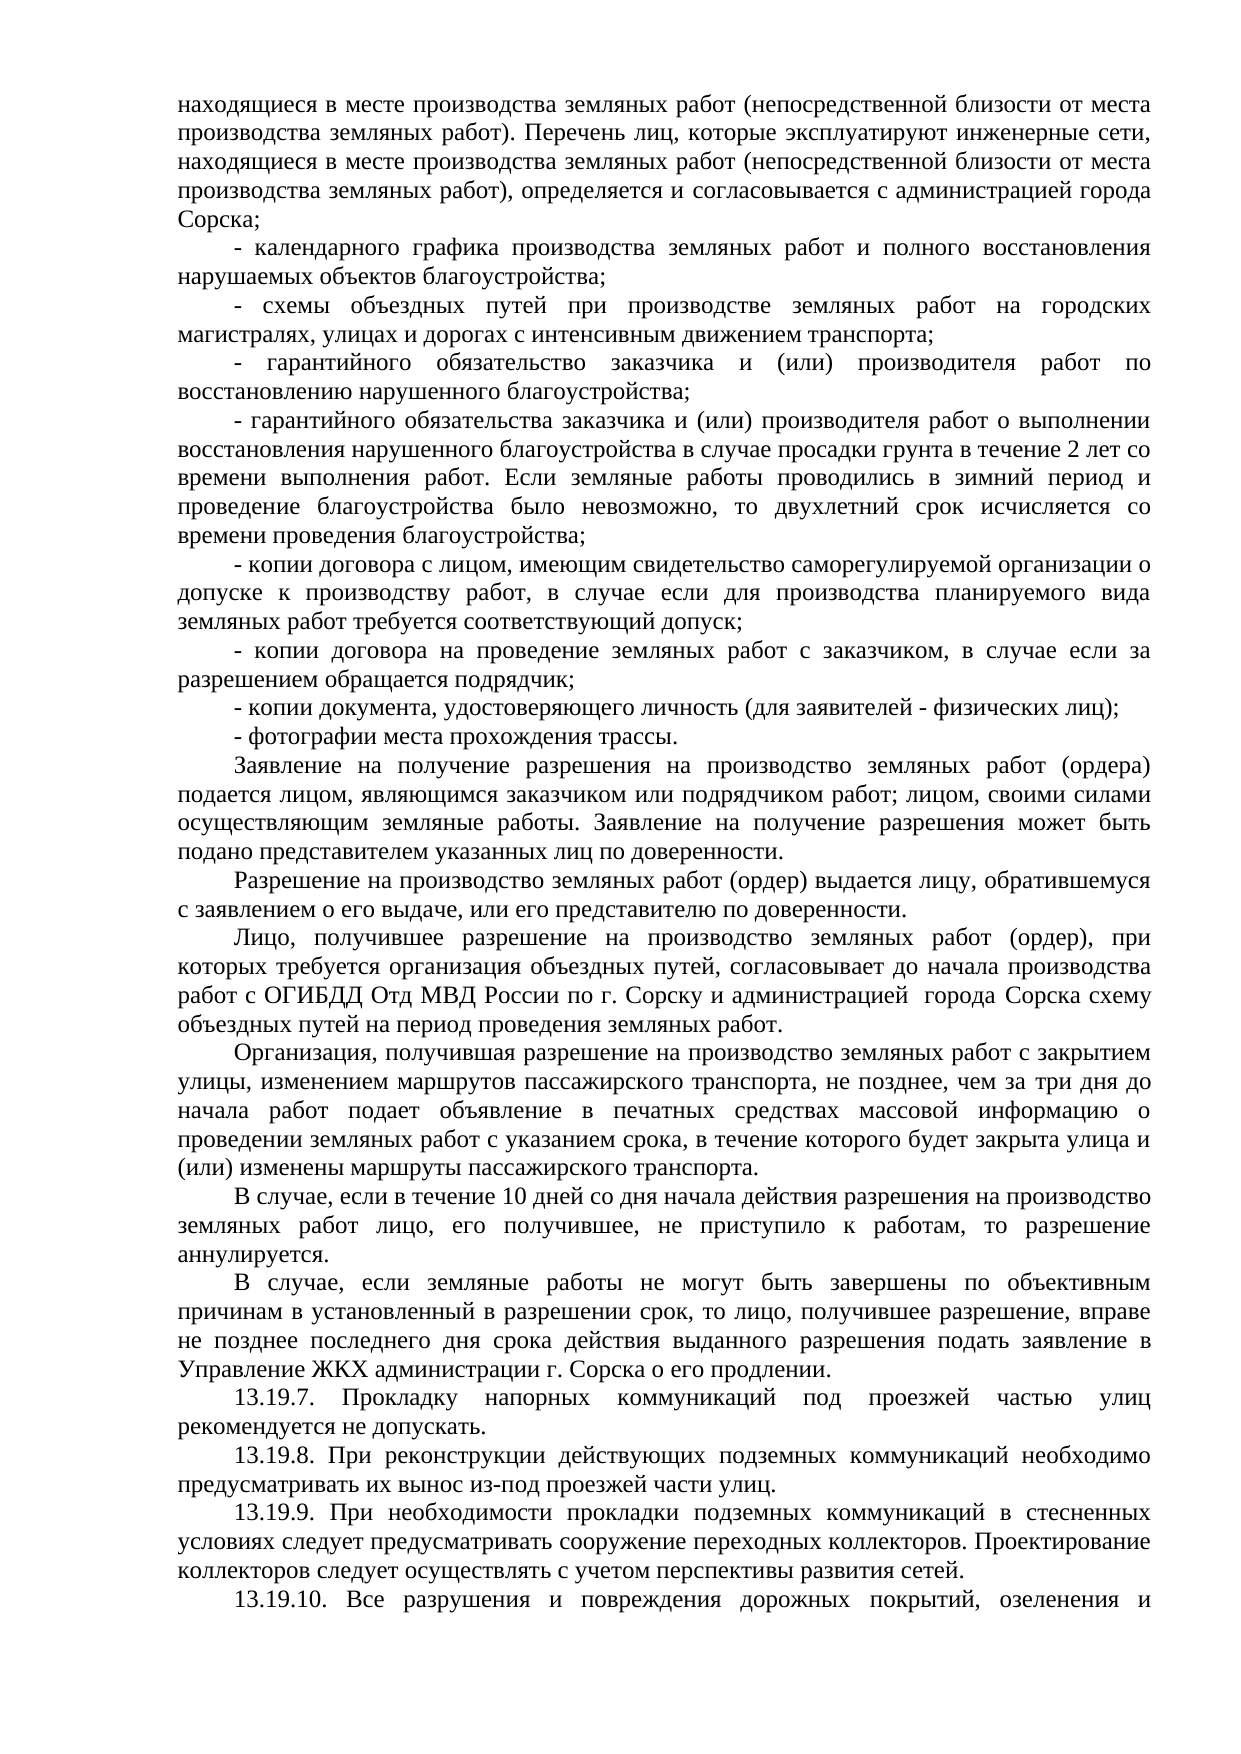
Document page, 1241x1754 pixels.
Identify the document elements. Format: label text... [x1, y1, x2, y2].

text 13.19.8. При реконструкции действующих подземных коммуникаций необходимо предусматривать их вынос из-под проезжей части улиц. [177, 1440, 1152, 1497]
text - схемы объездных путей при производстве земляных работ на городских магистралях, улицах и дорогах с интенсивным движением транспорта; [177, 290, 1152, 347]
text Лицо, получившее разрешение на производство земляных работ (ордер), при которых требуется организация объездных путей, согласовывает до начала производства работ с ОГИБДД Отд МВД России по г. Сорску и администрацией города Сорска схему объездных путей на период проведения земляных работ. [177, 922, 1152, 1037]
text - календарного графика производства земляных работ и полного восстановления нарушаемых объектов благоустройства; [177, 232, 1152, 290]
text Заявление на получение разрешения на производство земляных работ (ордера) подается лицом, являющимся заказчиком или подрядчиком работ; лицом, своими силами осуществляющим земляные работы. Заявление на получение разрешения может быть подано представителем указанных лиц по доверенности. [177, 750, 1152, 865]
text - копии договора на проведение земляных работ с заказчиком, в случае если за разрешением обращается подрядчик; [177, 635, 1152, 692]
text В случае, если земляные работы не могут быть завершены по объективным причинам в установленный в разрешении срок, то лицо, получившее разрешение, вправе не позднее последнего дня срока действия выданного разрешения подать заявление в Управление ЖКХ администрации г. Сорска о его продлении. [177, 1267, 1152, 1382]
text 13.19.9. При необходимости прокладки подземных коммуникаций в стесненных условиях следует предусматривать сооружение переходных коллекторов. Проектирование коллекторов следует осуществлять с учетом перспективы развития сетей. [177, 1497, 1152, 1584]
text 13.19.7. Прокладку напорных коммуникаций под проезжей частью улиц рекомендуется не допускать. [177, 1382, 1152, 1440]
text - копии договора с лицом, имеющим свидетельство саморегулируемой организации о допуске к производству работ, в случае если для производства планируемого вида земляных работ требуется соответствующий допуск; [177, 549, 1152, 635]
text Организация, получившая разрешение на производство земляных работ с закрытием улицы, изменением маршрутов пассажирского транспорта, не позднее, чем за три дня до начала работ подает объявление в печатных средствах массовой информацию о проведении земляных работ с указанием срока, в течение которого будет закрыта улица и (или) изменены маршруты пассажирского транспорта. [177, 1037, 1152, 1181]
text - фотографии места прохождения трассы. [177, 721, 1152, 750]
text В случае, если в течение 10 дней со дня начала действия разрешения на производство земляных работ лицо, его получившее, не приступило к работам, то разрешение аннулируется. [177, 1181, 1152, 1267]
text - гарантийного обязательство заказчика и (или) производителя работ по восстановлению нарушенного благоустройства; [177, 347, 1152, 405]
text Разрешение на производство земляных работ (ордер) выдается лицу, обратившемуся с заявлением о его выдаче, или его представителю по доверенности. [177, 865, 1152, 922]
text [177, 89, 1152, 232]
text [177, 1584, 1152, 1612]
text - гарантийного обязательства заказчика и (или) производителя работ о выполнении восстановления нарушенного благоустройства в случае просадки грунта в течение 2 лет со времени выполнения работ. Если земляные работы проводились в зимний период и проведение благоустройства было невозможно, то двухлетний срок исчисляется со времени проведения благоустройства; [177, 405, 1152, 549]
text - копии документа, удостоверяющего личность (для заявителей - физических лиц); [177, 692, 1152, 721]
